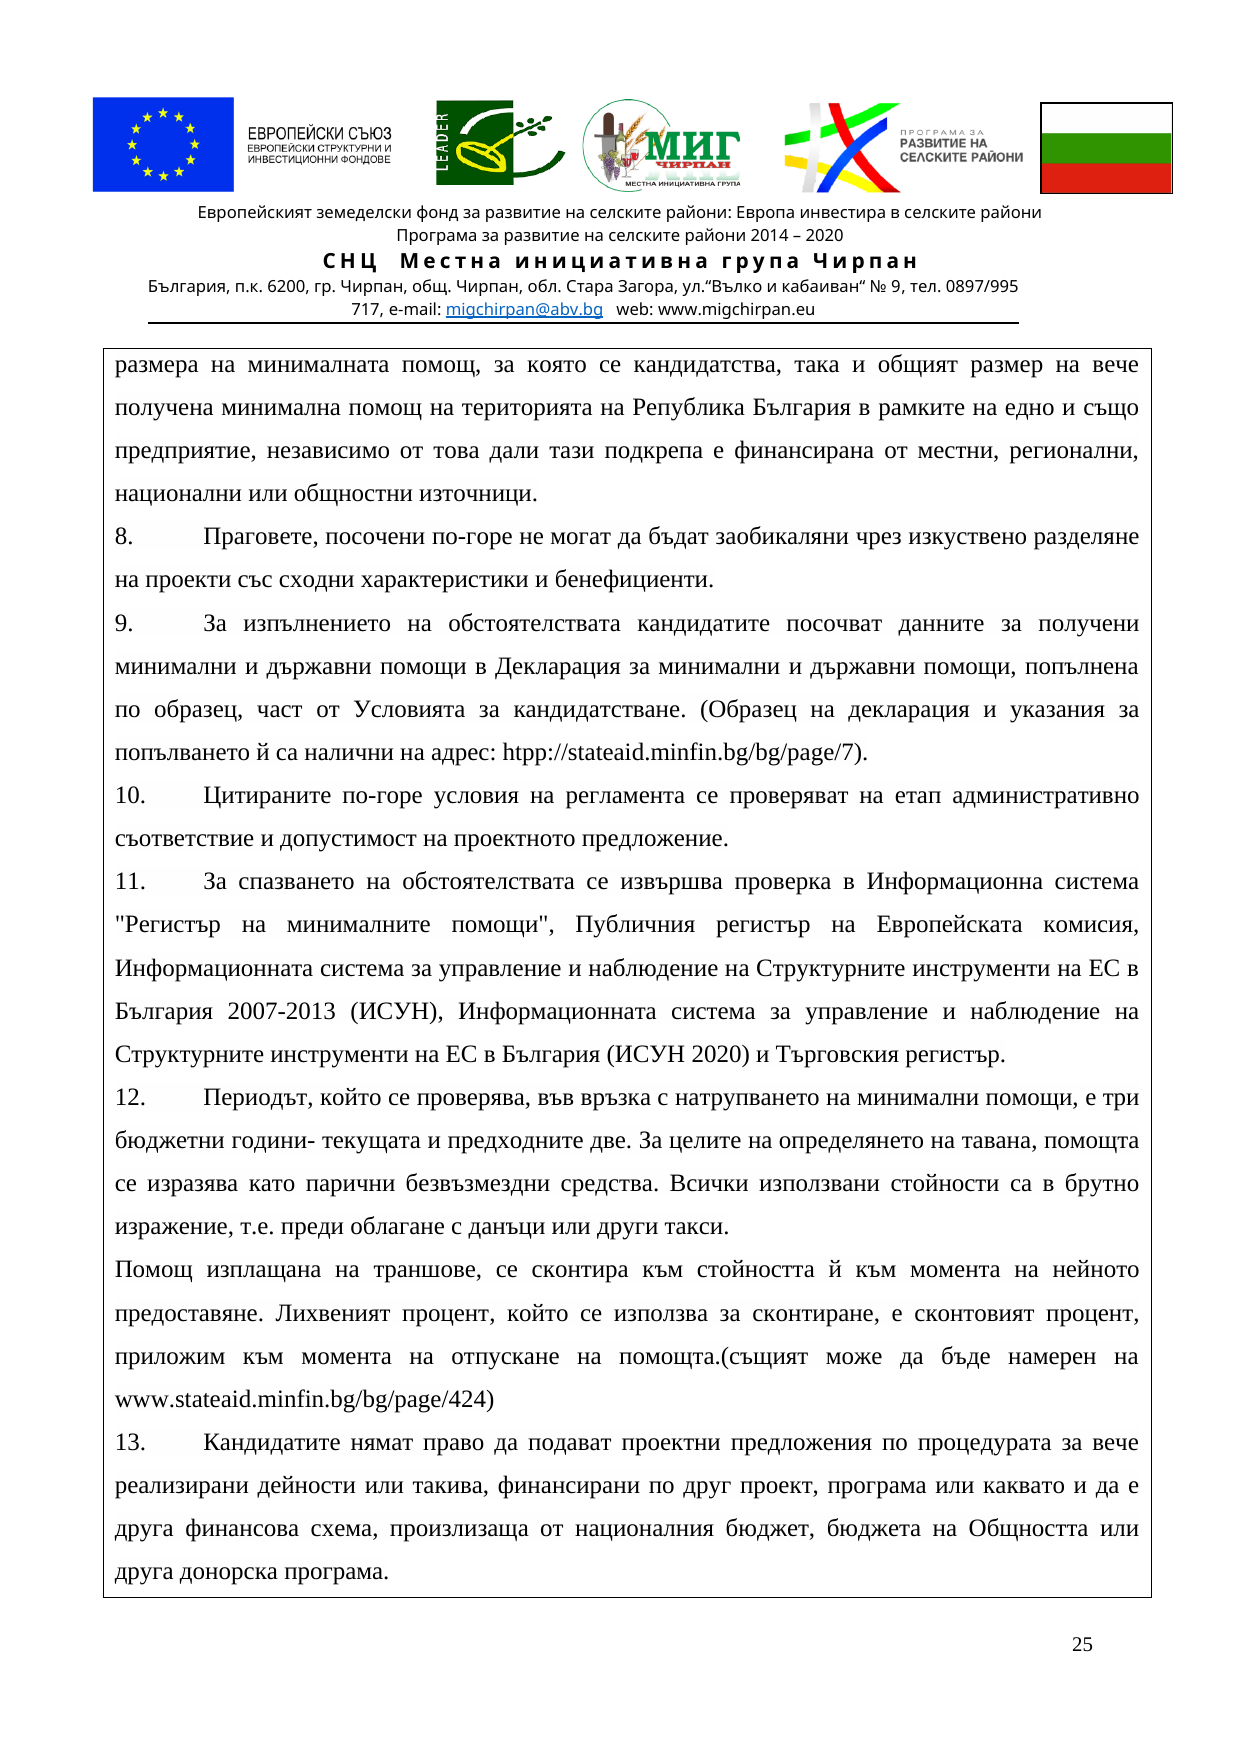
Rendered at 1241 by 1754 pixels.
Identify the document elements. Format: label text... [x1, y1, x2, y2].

picture [436, 100, 569, 185]
picture [79, 82, 425, 202]
picture [770, 95, 1033, 199]
picture [582, 99, 741, 192]
